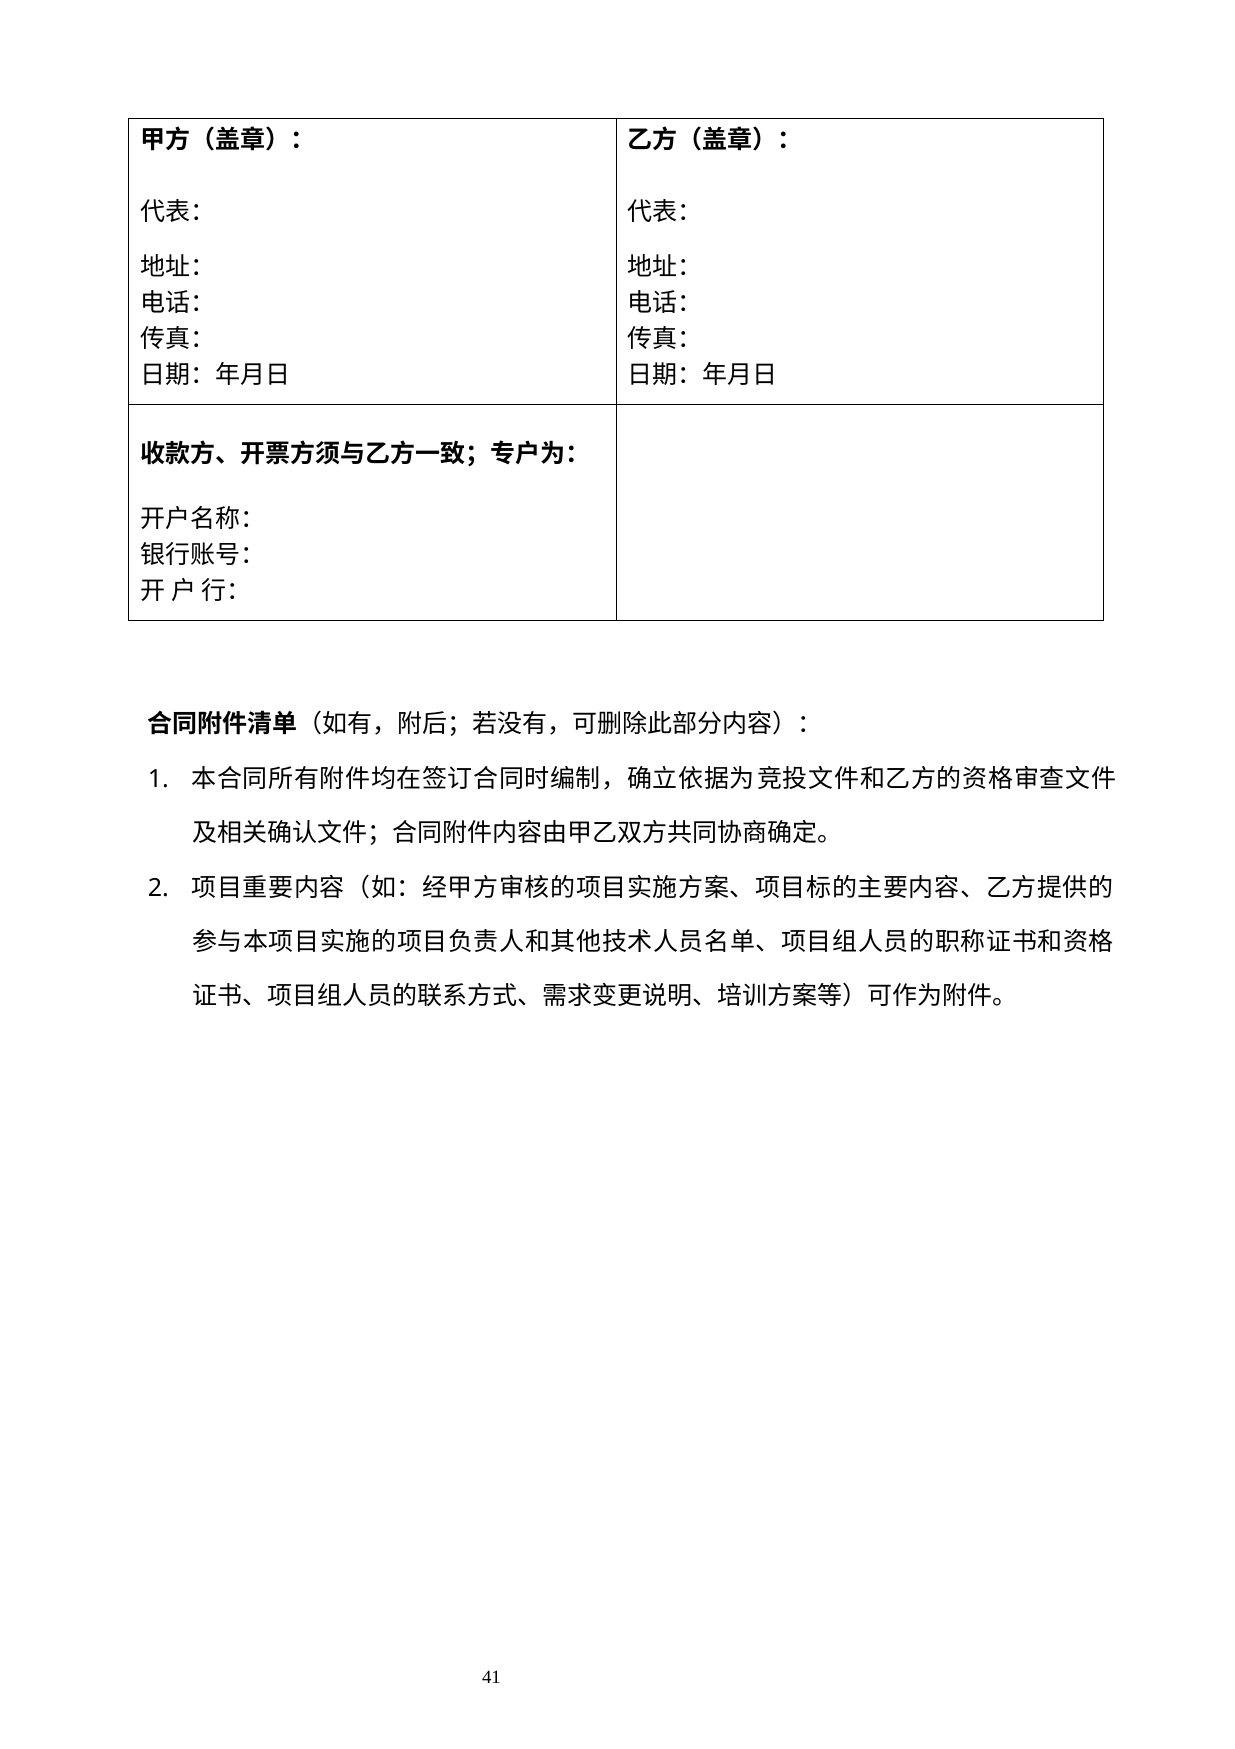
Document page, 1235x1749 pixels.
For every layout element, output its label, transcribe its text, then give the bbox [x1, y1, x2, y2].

table_header 甲方（盖章）： 代表： 地址： 电话： 传真： 日期：年月日 [129, 119, 616, 403]
text 合同附件清单（如有，附后；若没有，可删除此部分内容）： [148, 704, 1116, 740]
list 项目重要内容（如：经甲方审核的项目实施方案、项目标的主要内容、乙方提供的参与本项目实施的项目负责人和其他技术人员名单、项目组人员的职称证书和资格证书、项目组人员的联系方式、需求变更说明、培训方案等）可作为附件。 [148, 867, 1116, 1012]
list 本合同所有附件均在签订合同时编制，确立依据为竞投文件和乙方的资格审查文件及相关确认文件；合同附件内容由甲乙双方共同协商确定。 [148, 758, 1116, 849]
table_cell 收款方、开票方须与乙方一致；专户为： 开户名称： 银行账号： 开 户 行： [129, 405, 616, 619]
table_cell [617, 405, 1103, 619]
table_header 乙方（盖章）： 代表： 地址： 电话： 传真： 日期：年月日 [617, 119, 1103, 403]
